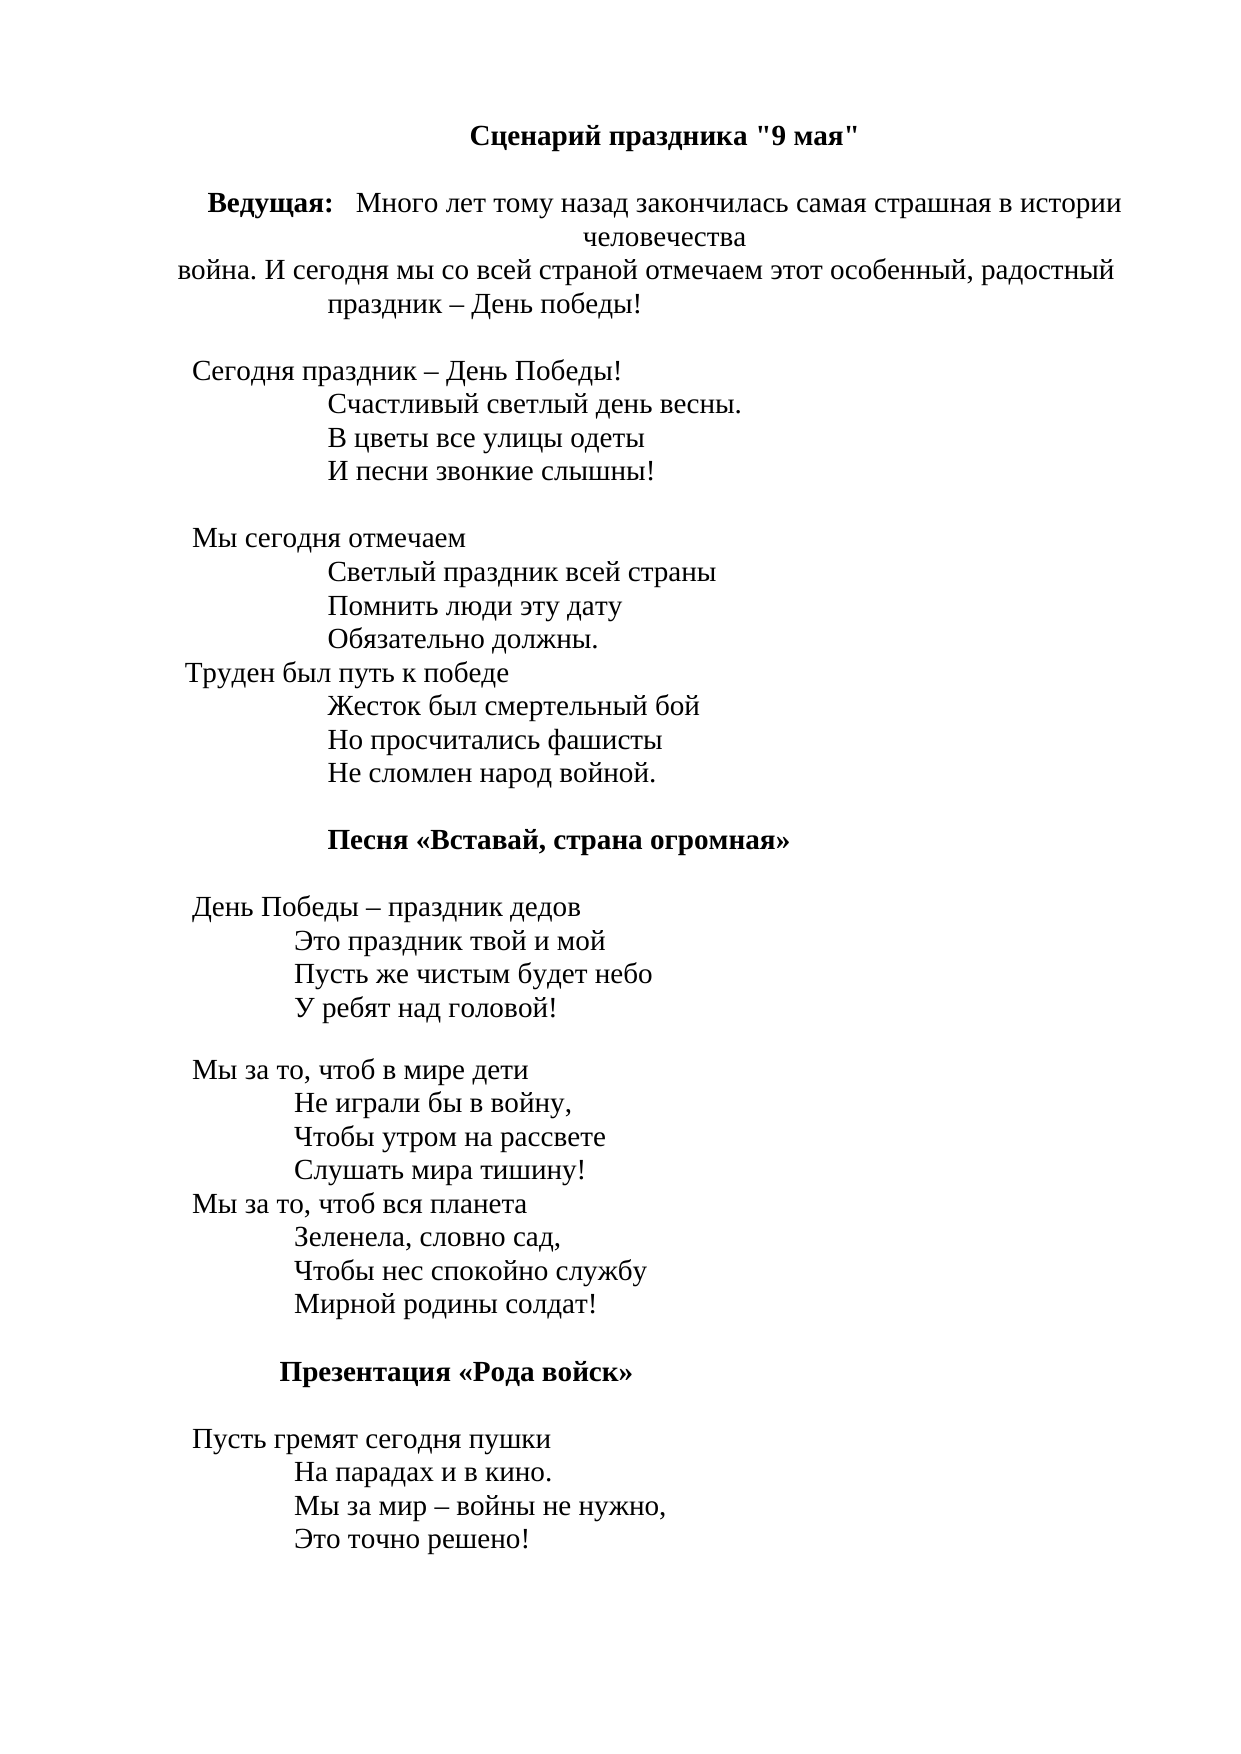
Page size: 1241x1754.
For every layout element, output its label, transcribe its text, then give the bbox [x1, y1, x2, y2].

text Не сломлен народ войной. [327, 755, 1152, 789]
text Это точно решено! [177, 1521, 1152, 1555]
text Зеленела, словно сад, [177, 1219, 1152, 1253]
text Жесток был смертельный бой [327, 688, 1152, 722]
text Ведущая: Много лет тому назад закончилась самая страшная в истории человечества [177, 185, 1152, 252]
text Мы за то, чтоб в мире дети [177, 1052, 1152, 1085]
text Сегодня праздник – День Победы! [177, 353, 1152, 386]
text Мирной родины солдат! [177, 1287, 1152, 1320]
text Светлый праздник всей страны [327, 554, 1152, 588]
text война. И сегодня мы со всей страной отмечаем этот особенный, радостный праздник – День победы! [177, 252, 1152, 319]
text Помнить люди эту дату [327, 588, 1152, 621]
text Чтобы утром на рассвете [177, 1119, 1152, 1152]
text Но просчитались фашисты [327, 722, 1152, 755]
text Мы за то, чтоб вся планета [177, 1186, 1152, 1219]
text Не играли бы в войну, [177, 1085, 1152, 1119]
text Пусть гремят сегодня пушки [177, 1421, 1152, 1454]
text У ребят над головой! [177, 990, 1152, 1024]
text Слушать мира тишину! [177, 1152, 1152, 1186]
text И песни звонкие слышны! [327, 453, 1152, 487]
text Чтобы нес спокойно службу [177, 1253, 1152, 1287]
text Счастливый светлый день весны. [327, 386, 1152, 420]
text На парадах и в кино. [177, 1454, 1152, 1488]
text Мы за мир – войны не нужно, [177, 1488, 1152, 1521]
text Мы сегодня отмечаем [177, 521, 1152, 554]
text Труден был путь к победе [177, 655, 1152, 688]
text День Победы – праздник дедов [177, 889, 1152, 923]
text Обязательно должны. [327, 621, 1152, 655]
text Песня «Вставай, страна огромная» [327, 822, 1152, 856]
text Сценарий праздника "9 мая" [177, 118, 1152, 152]
text Это праздник твой и мой [177, 923, 1152, 957]
text Пусть же чистым будет небо [177, 957, 1152, 990]
text Презентация «Рода войск» [177, 1354, 1152, 1387]
text В цветы все улицы одеты [327, 420, 1152, 453]
